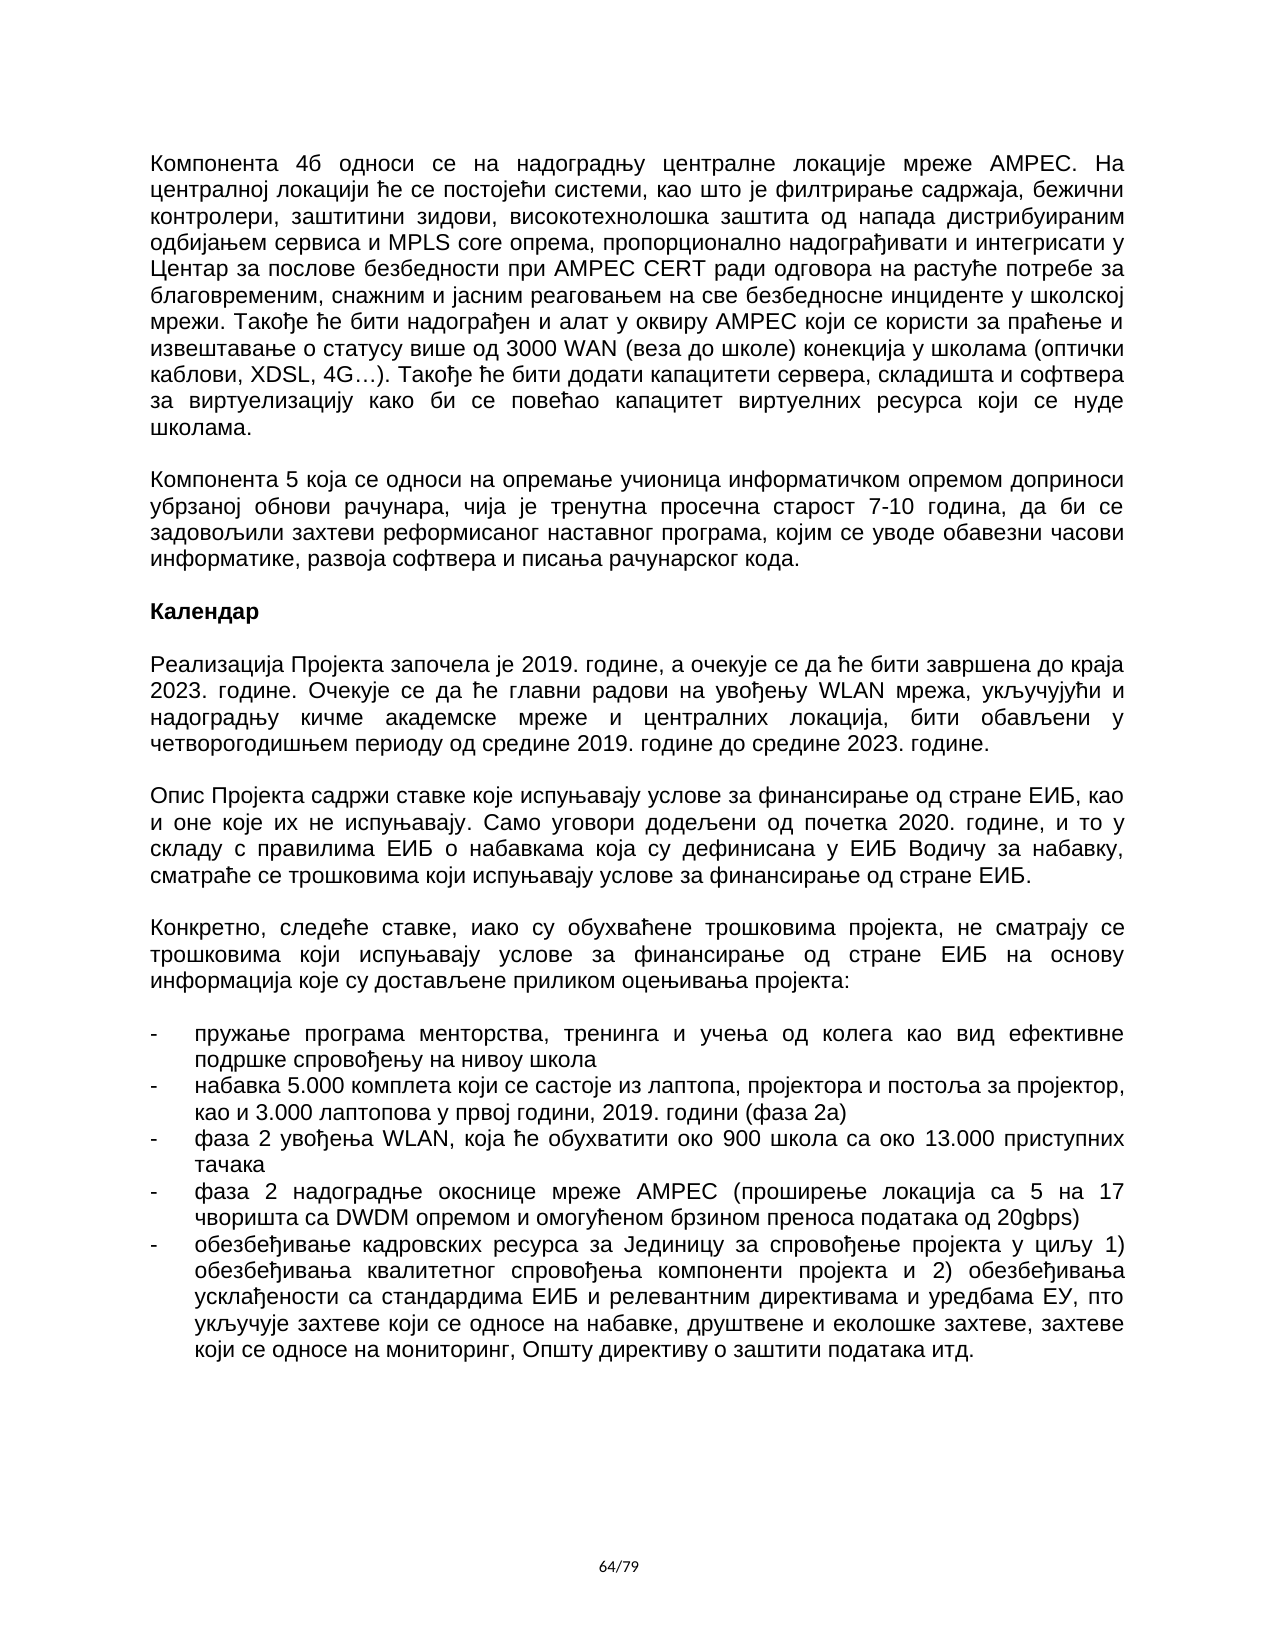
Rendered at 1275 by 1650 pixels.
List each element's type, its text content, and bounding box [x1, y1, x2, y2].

text Календар [150, 598, 1125, 624]
text Опис Пројекта садржи ставке које испуњавају услове за финансирање од стране ЕИБ, као и оне које их не испуњавају. Само уговори додељени од почетка 2020. године, и то у складу с правилима ЕИБ о набавкама која су дефинисана у ЕИБ Водичу за набавку, сматраће се трошковима који испуњавају услове за финансирање од стране ЕИБ. [150, 782, 1125, 888]
text Конкретно, следеће ставке, иако су обухваћене трошковима пројекта, не сматрају се трошковима који испуњавају услове за финансирање од стране ЕИБ на основу информација које су достављене приликом оцењивања пројекта: [150, 914, 1125, 993]
list обезбеђивање кадровских ресурса за Јединицу за спровођење пројекта у циљу 1) обезбеђивања квалитетног спровођења компоненти пројекта и 2) обезбеђивања усклађености са стандардима ЕИБ и релевантним директивама и уредбама ЕУ, пто укључује захтеве који се односе на набавке, друштвене и еколошке захтеве, захтеве који се односе на мониторинг, Општу директиву о заштити података итд. [150, 1231, 1125, 1362]
text Реализација Пројекта започела је 2019. године, а очекује се да ће бити завршена до краја 2023. године. Очекује се да ће главни радови на увођењу WLAN мрежа, укључујући и надоградњу кичме академске мреже и централних локација, бити обављени у четворогодишњем периоду од средине 2019. године до средине 2023. године. [150, 651, 1125, 756]
list фаза 2 увођења WLAN, која ће обухватити око 900 школа са око 13.000 приступних тачака [150, 1125, 1125, 1178]
list фаза 2 надоградње окоснице мреже АМРЕС (проширење локација са 5 на 17 чворишта са DWDM опремом и омогућеном брзином преноса података од 20gbps) [150, 1178, 1125, 1231]
text Компонента 5 која се односи на опремање учионица информатичком опремом доприноси убрзаној обнови рачунара, чија је тренутна просечна старост 7-10 година, да би се задовољили захтеви реформисаног наставног програма, којим се уводе обавезни часови информатике, развоја софтвера и писања рачунарског кода. [150, 466, 1125, 572]
list пружање програма менторства, тренинга и учења од колега као вид ефективне подршке спровођењу на нивоу школа [150, 1020, 1125, 1072]
text Компонента 4б односи се на надоградњу централне локације мреже АМРЕС. На централној локацији ће се постојећи системи, као што је филтрирање садржаја, бежични контролери, заштитини зидови, високотехнолошка заштита од напада дистрибуираним одбијањем сервиса и MPLS core опрема, пропорционално надограђивати и интегрисати у Центар за послове безбедности при АМРЕС CERT ради одговора на растуће потребе за благовременим, снажним и јасним реаговањем на све безбедносне инциденте у школској мрежи. Такође ће бити надограђен и алат у оквиру АМРЕС који се користи за праћење и извештавање о статусу више од 3000 WAN (веза до школе) конекција у школама (оптички каблови, XDSL, 4G…). Такође ће бити додати капацитети сервера, складишта и софтвера за виртуелизацију како би се повећао капацитет виртуелних ресурса који се нуде школама. [150, 150, 1125, 440]
list набавка 5.000 комплета који се састоје из лаптопа, пројектора и постоља за пројектор, као и 3.000 лаптопова у првој години, 2019. години (фаза 2a) [150, 1072, 1125, 1125]
